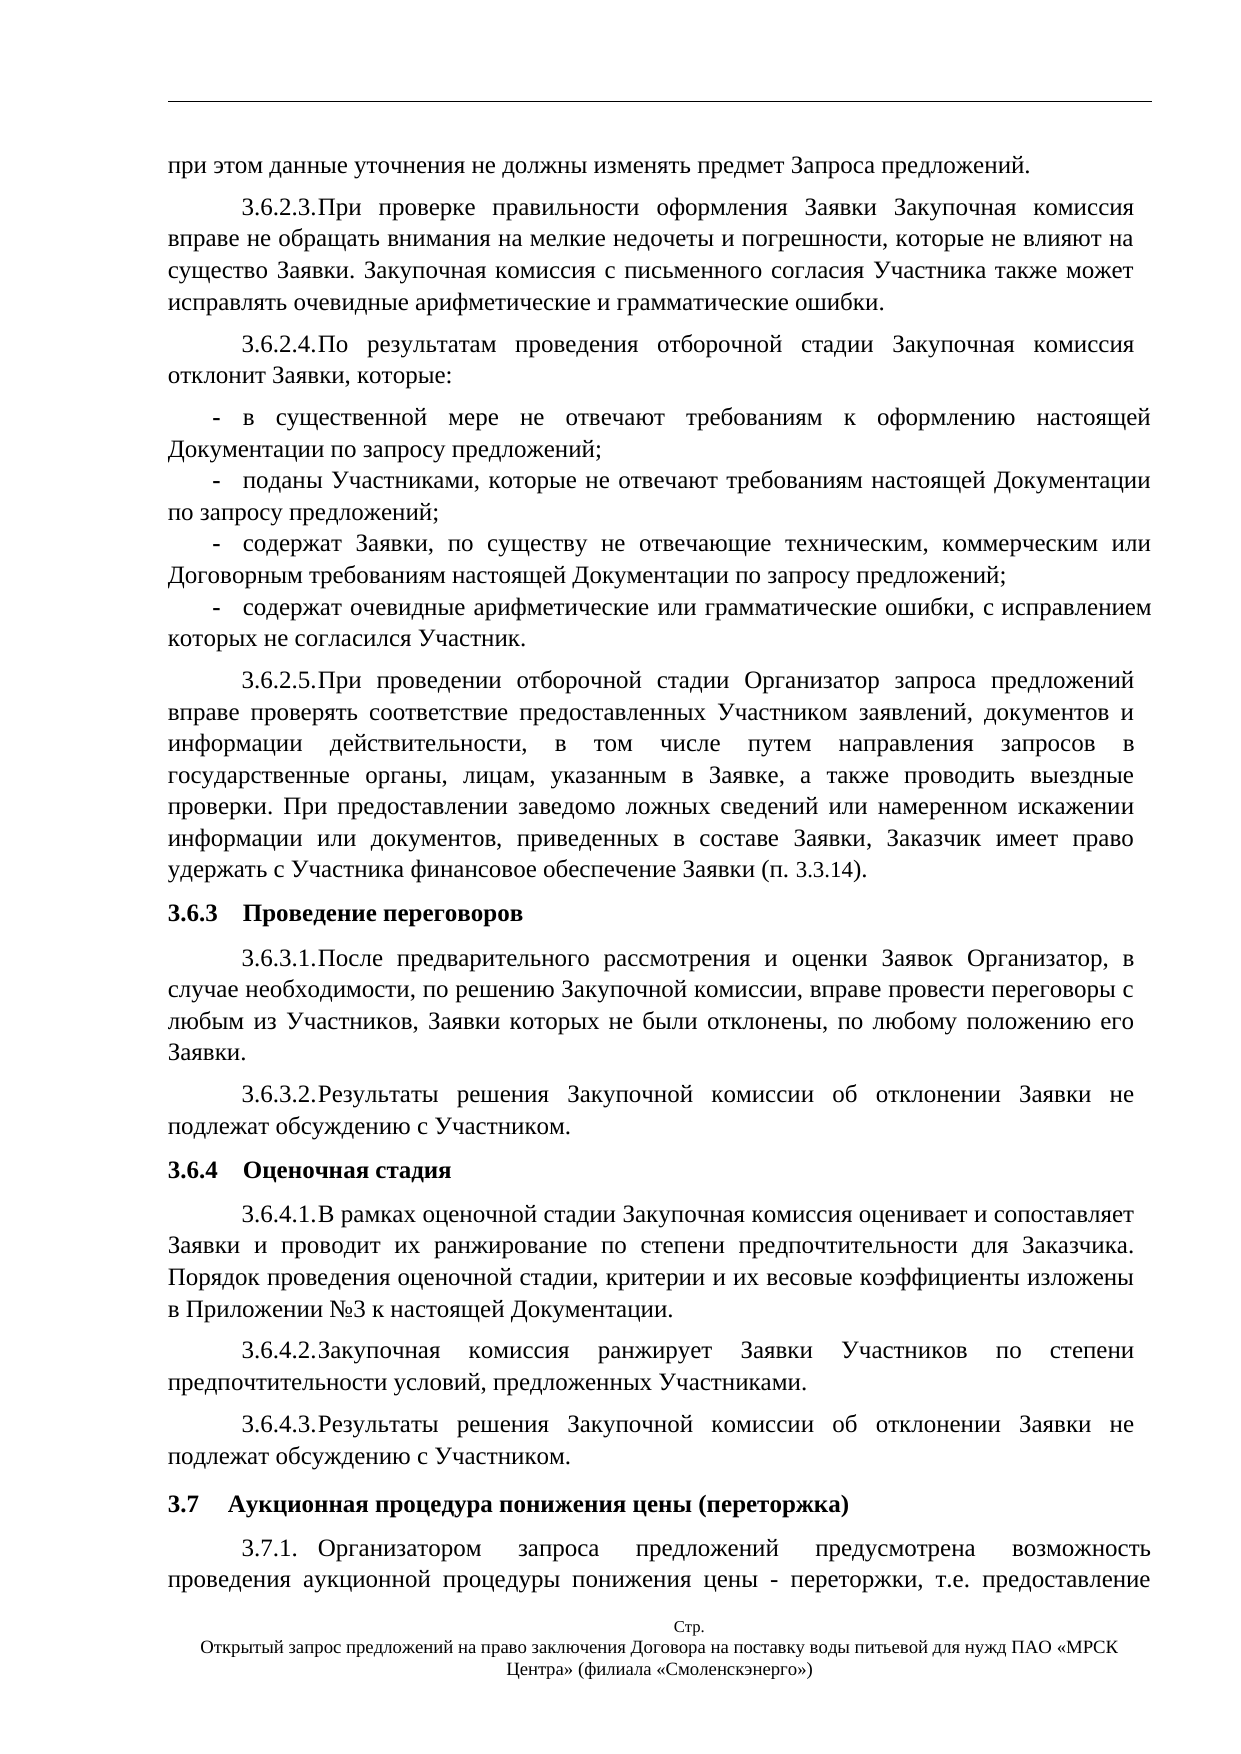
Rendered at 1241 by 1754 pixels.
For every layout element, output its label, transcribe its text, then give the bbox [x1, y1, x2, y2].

list В рамках оценочной стадии Закупочная комиссия оценивает и сопоставляет Заявки и проводит их ранжирование по степени предпочтительности для Заказчика. Порядок проведения оценочной стадии, критерии и их весовые коэффициенты изложены в Приложении №3 к настоящей Документации. [168, 1199, 1135, 1322]
list Закупочная комиссия ранжирует Заявки Участников по степени предпочтительности условий, предложенных Участниками. [168, 1336, 1135, 1396]
subtitle Проведение переговоров [168, 898, 1152, 927]
list По результатам проведения отборочной стадии Закупочная комиссия отклонит Заявки, которые: [168, 329, 1135, 389]
subtitle Аукционная процедура понижения цены (переторжка) [168, 1489, 1152, 1518]
list поданы Участниками, которые не отвечают требованиям настоящей Документации по запросу предложений; [168, 465, 1152, 526]
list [168, 150, 1135, 179]
list При проверке правильности оформления Заявки Закупочная комиссия вправе не обращать внимания на мелкие недочеты и погрешности, которые не влияют на существо Заявки. Закупочная комиссия с письменного согласия Участника также может исправлять очевидные арифметические и грамматические ошибки. [168, 192, 1135, 315]
subtitle Оценочная стадия [168, 1155, 1152, 1184]
list в существенной мере не отвечают требованиям к оформлению настоящей Документации по запросу предложений; [168, 402, 1152, 462]
list Результаты решения Закупочной комиссии об отклонении Заявки не подлежат обсуждению с Участником. [168, 1079, 1135, 1139]
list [168, 1533, 1152, 1593]
list содержат Заявки, по существу не отвечающие техническим, коммерческим или Договорным требованиям настоящей Документации по запросу предложений; [168, 528, 1152, 589]
list Результаты решения Закупочной комиссии об отклонении Заявки не подлежат обсуждению с Участником. [168, 1409, 1135, 1469]
list содержат очевидные арифметические или грамматические ошибки, с исправлением которых не согласился Участник. [168, 592, 1152, 652]
list После предварительного рассмотрения и оценки Заявок Организатор, в случае необходимости, по решению Закупочной комиссии, вправе провести переговоры с любым из Участников, Заявки которых не были отклонены, по любому положению его Заявки. [168, 943, 1135, 1066]
list При проведении отборочной стадии Организатор запроса предложений вправе проверять соответствие предоставленных Участником заявлений, документов и информации действительности, в том числе путем направления запросов в государственные органы, лицам, указанным в Заявке, а также проводить выездные проверки. При предоставлении заведомо ложных сведений или намеренном искажении информации или документов, приведенных в составе Заявки, Заказчик имеет право удержать с Участника финансовое обеспечение Заявки (п. 3.3.14). [168, 665, 1135, 883]
